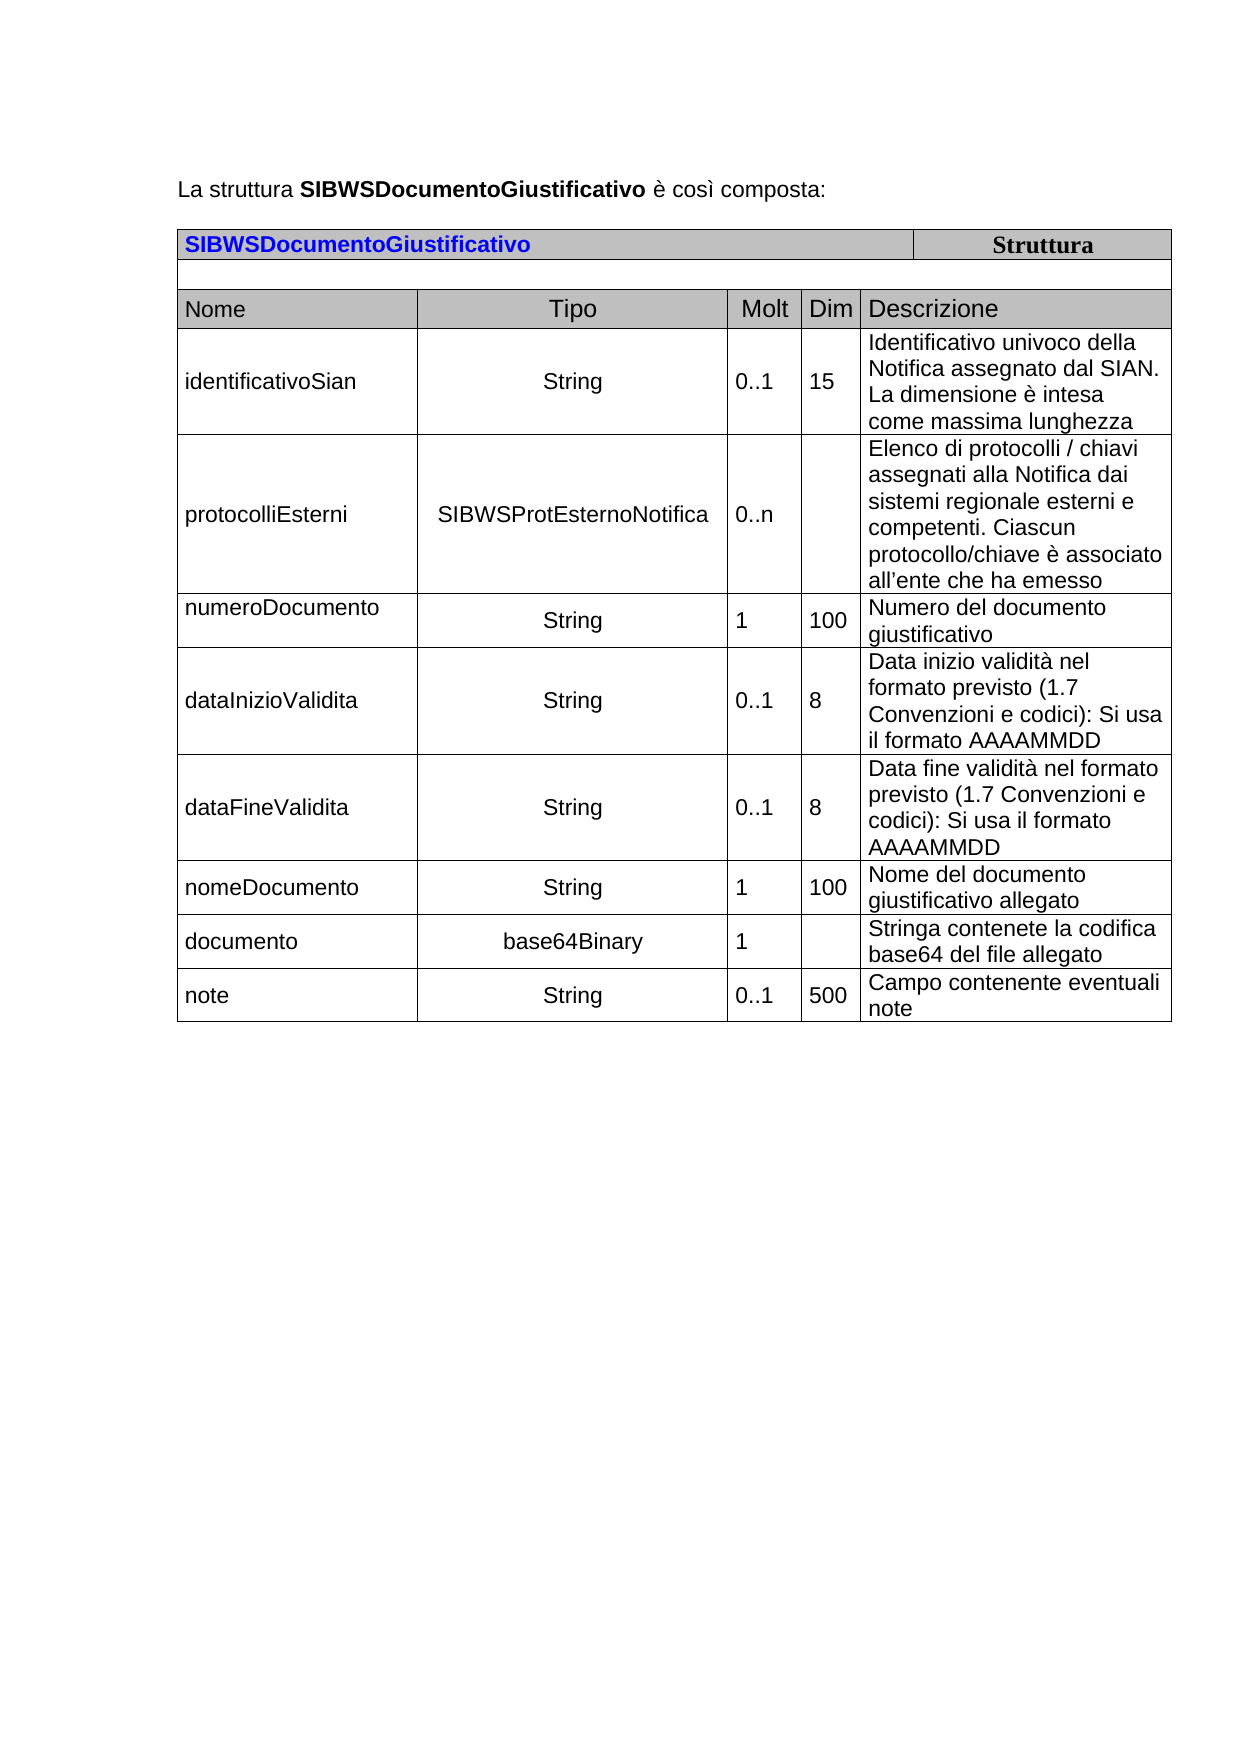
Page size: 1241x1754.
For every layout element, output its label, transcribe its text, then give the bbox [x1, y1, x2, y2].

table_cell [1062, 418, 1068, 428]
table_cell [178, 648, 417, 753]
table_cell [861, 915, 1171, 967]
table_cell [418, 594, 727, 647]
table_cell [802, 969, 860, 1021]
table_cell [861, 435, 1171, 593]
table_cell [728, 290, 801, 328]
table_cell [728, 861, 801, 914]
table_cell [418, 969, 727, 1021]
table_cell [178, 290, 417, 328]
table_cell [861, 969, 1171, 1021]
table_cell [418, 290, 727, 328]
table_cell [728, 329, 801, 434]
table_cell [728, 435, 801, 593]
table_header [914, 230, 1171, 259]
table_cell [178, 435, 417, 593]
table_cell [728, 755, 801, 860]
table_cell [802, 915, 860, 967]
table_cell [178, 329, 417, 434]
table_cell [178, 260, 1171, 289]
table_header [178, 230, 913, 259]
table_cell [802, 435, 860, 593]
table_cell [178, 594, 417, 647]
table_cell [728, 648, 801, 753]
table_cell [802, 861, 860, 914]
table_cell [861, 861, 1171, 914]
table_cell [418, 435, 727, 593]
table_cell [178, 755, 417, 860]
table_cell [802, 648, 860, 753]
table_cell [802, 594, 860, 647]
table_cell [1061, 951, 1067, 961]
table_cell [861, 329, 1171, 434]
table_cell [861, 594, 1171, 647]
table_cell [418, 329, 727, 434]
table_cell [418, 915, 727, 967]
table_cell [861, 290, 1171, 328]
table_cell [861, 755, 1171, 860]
text La struttura SIBWSDocumentoGiustificativo è così composta: [177, 176, 1081, 203]
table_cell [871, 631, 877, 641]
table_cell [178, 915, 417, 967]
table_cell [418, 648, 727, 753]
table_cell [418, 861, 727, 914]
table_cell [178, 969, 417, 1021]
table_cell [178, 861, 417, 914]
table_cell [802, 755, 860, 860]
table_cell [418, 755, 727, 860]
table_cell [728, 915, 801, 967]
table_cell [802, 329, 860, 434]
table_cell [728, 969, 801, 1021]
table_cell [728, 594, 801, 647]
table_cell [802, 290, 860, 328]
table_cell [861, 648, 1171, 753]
